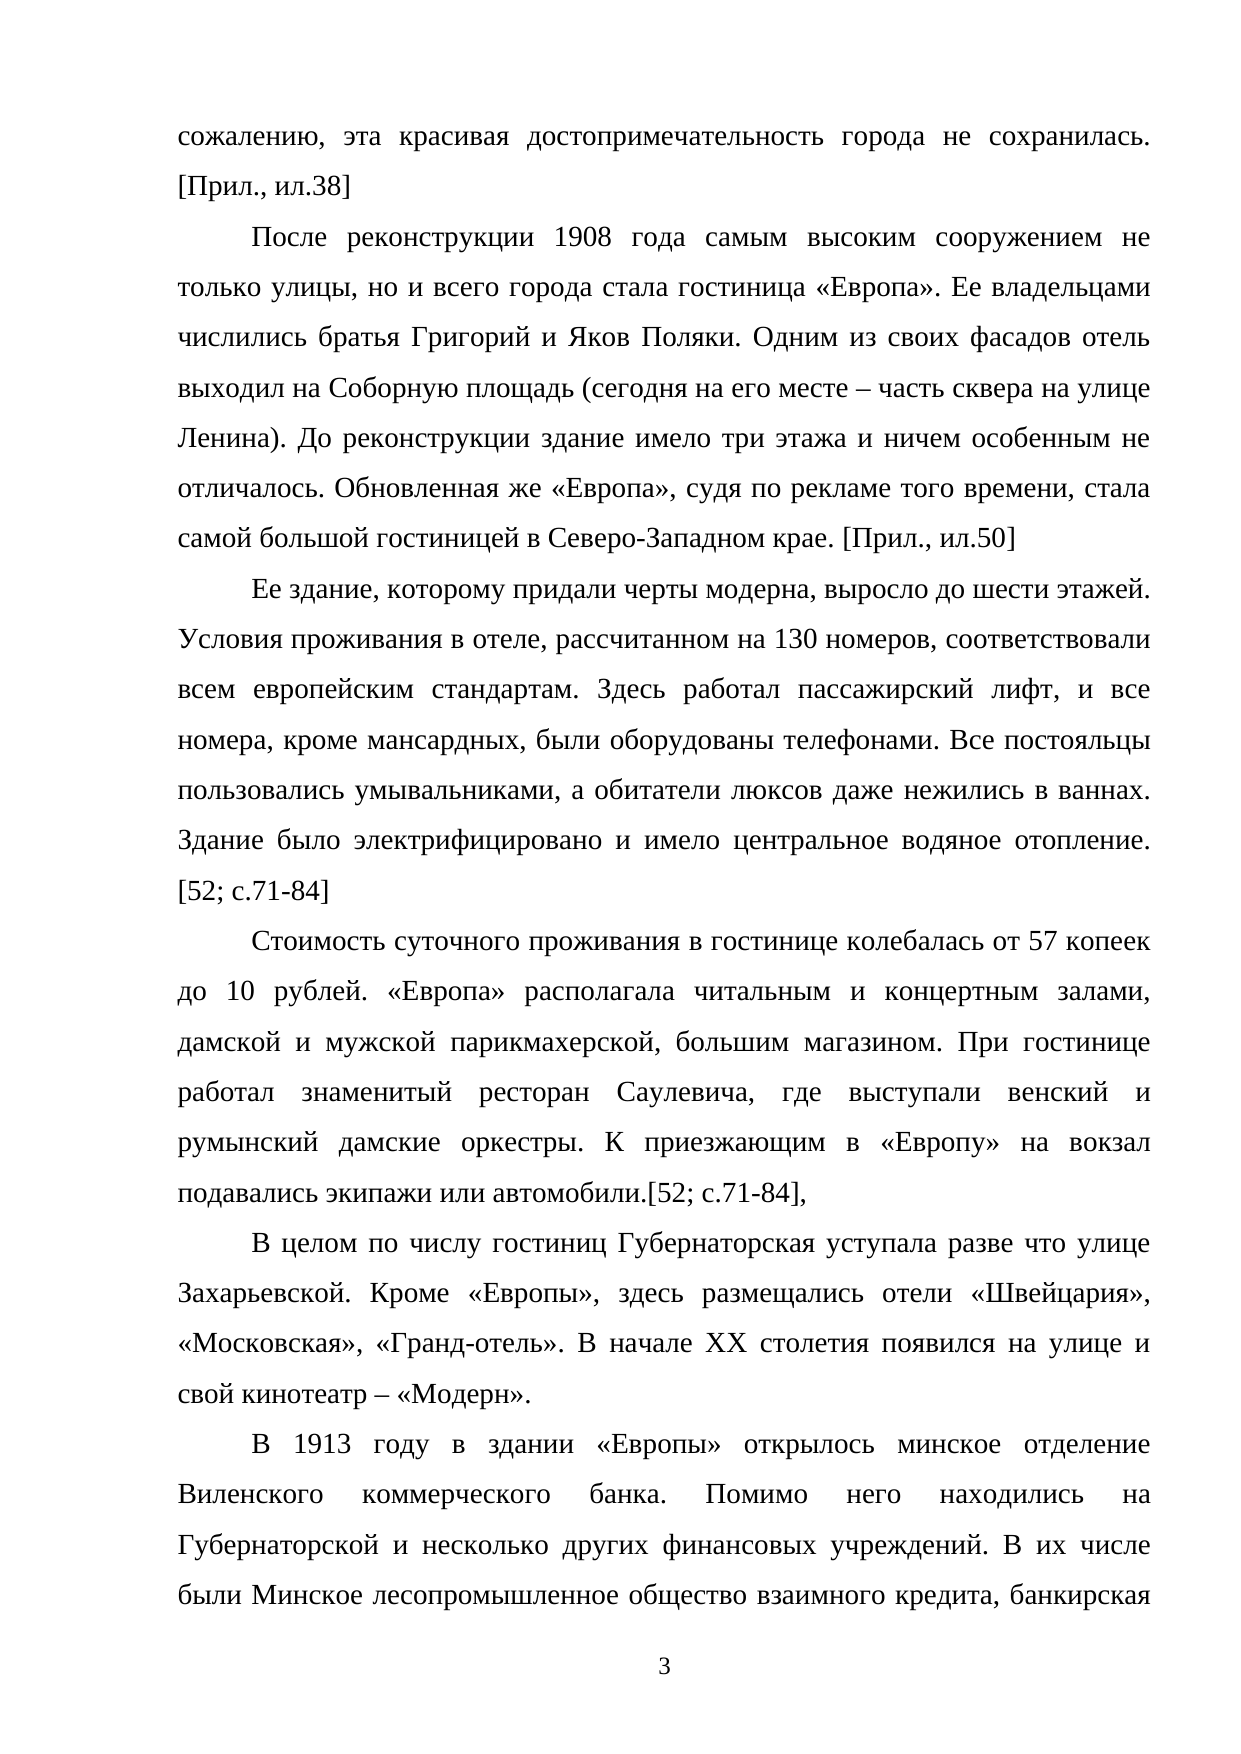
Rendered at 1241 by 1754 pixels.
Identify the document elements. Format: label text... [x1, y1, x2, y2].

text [177, 118, 1152, 202]
text В целом по числу гостиниц Губернаторская уступала разве что улице Захарьевской. Кроме «Европы», здесь размещались отели «Швейцария», «Московская», «Гранд-отель». В начале XX столетия появился на улице и свой кинотеатр – «Модерн». [177, 1225, 1152, 1409]
text Ее здание, которому придали черты модерна, выросло до шести этажей. Условия проживания в отеле, рассчитанном на 130 номеров, соответствовали всем европейским стандартам. Здесь работал пассажирский лифт, и все номера, кроме мансардных, были оборудованы телефонами. Все постояльцы пользовались умывальниками, а обитатели люксов даже нежились в ваннах. Здание было электрифицировано и имело центральное водяное отопление. [52; с.71-84] [177, 571, 1152, 906]
text Стоимость суточного проживания в гостинице колебалась от 57 копеек до 10 рублей. «Европа» располагала читальным и концертным залами, дамской и мужской парикмахерской, большим магазином. При гостинице работал знаменитый ресторан Саулевича, где выступали венский и румынский дамские оркестры. К приезжающим в «Европу» на вокзал подавались экипажи или автомобили.[52; с.71-84], [177, 923, 1152, 1208]
text После реконструкции 1908 года самым высоким сооружением не только улицы, но и всего города стала гостиница «Европа». Ее владельцами числились братья Григорий и Яков Поляки. Одним из своих фасадов отель выходил на Соборную площадь (сегодня на его месте – часть сквера на улице Ленина). До реконструкции здание имело три этажа и ничем особенным не отличалось. Обновленная же «Европа», судя по рекламе того времени, стала самой большой гостиницей в Северо-Западном крае. [Прил., ил.50] [177, 219, 1152, 554]
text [177, 1426, 1152, 1611]
